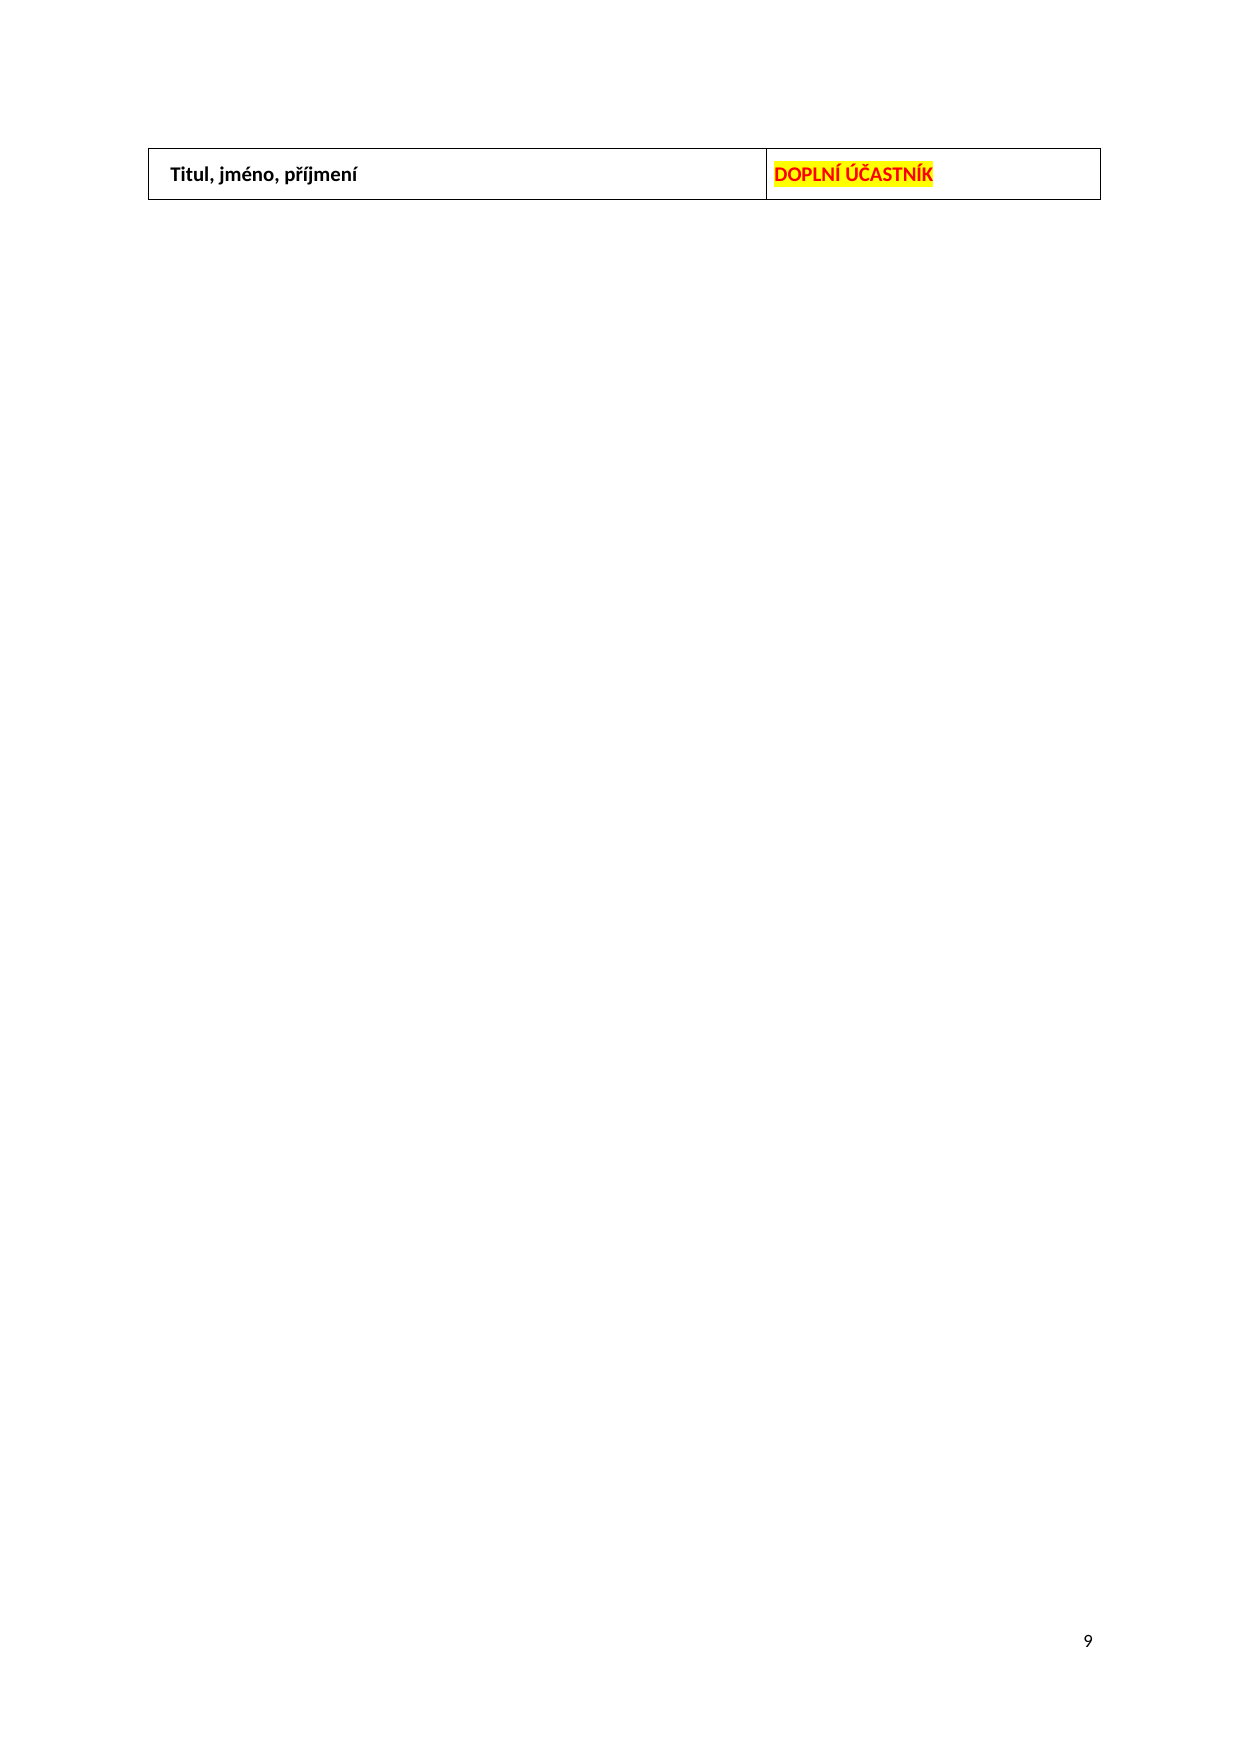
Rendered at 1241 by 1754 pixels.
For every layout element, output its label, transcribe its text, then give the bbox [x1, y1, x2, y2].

table_cell Titul, jméno, příjmení [149, 149, 766, 199]
table_cell DOPLNÍ ÚČASTNÍK [767, 149, 1100, 199]
